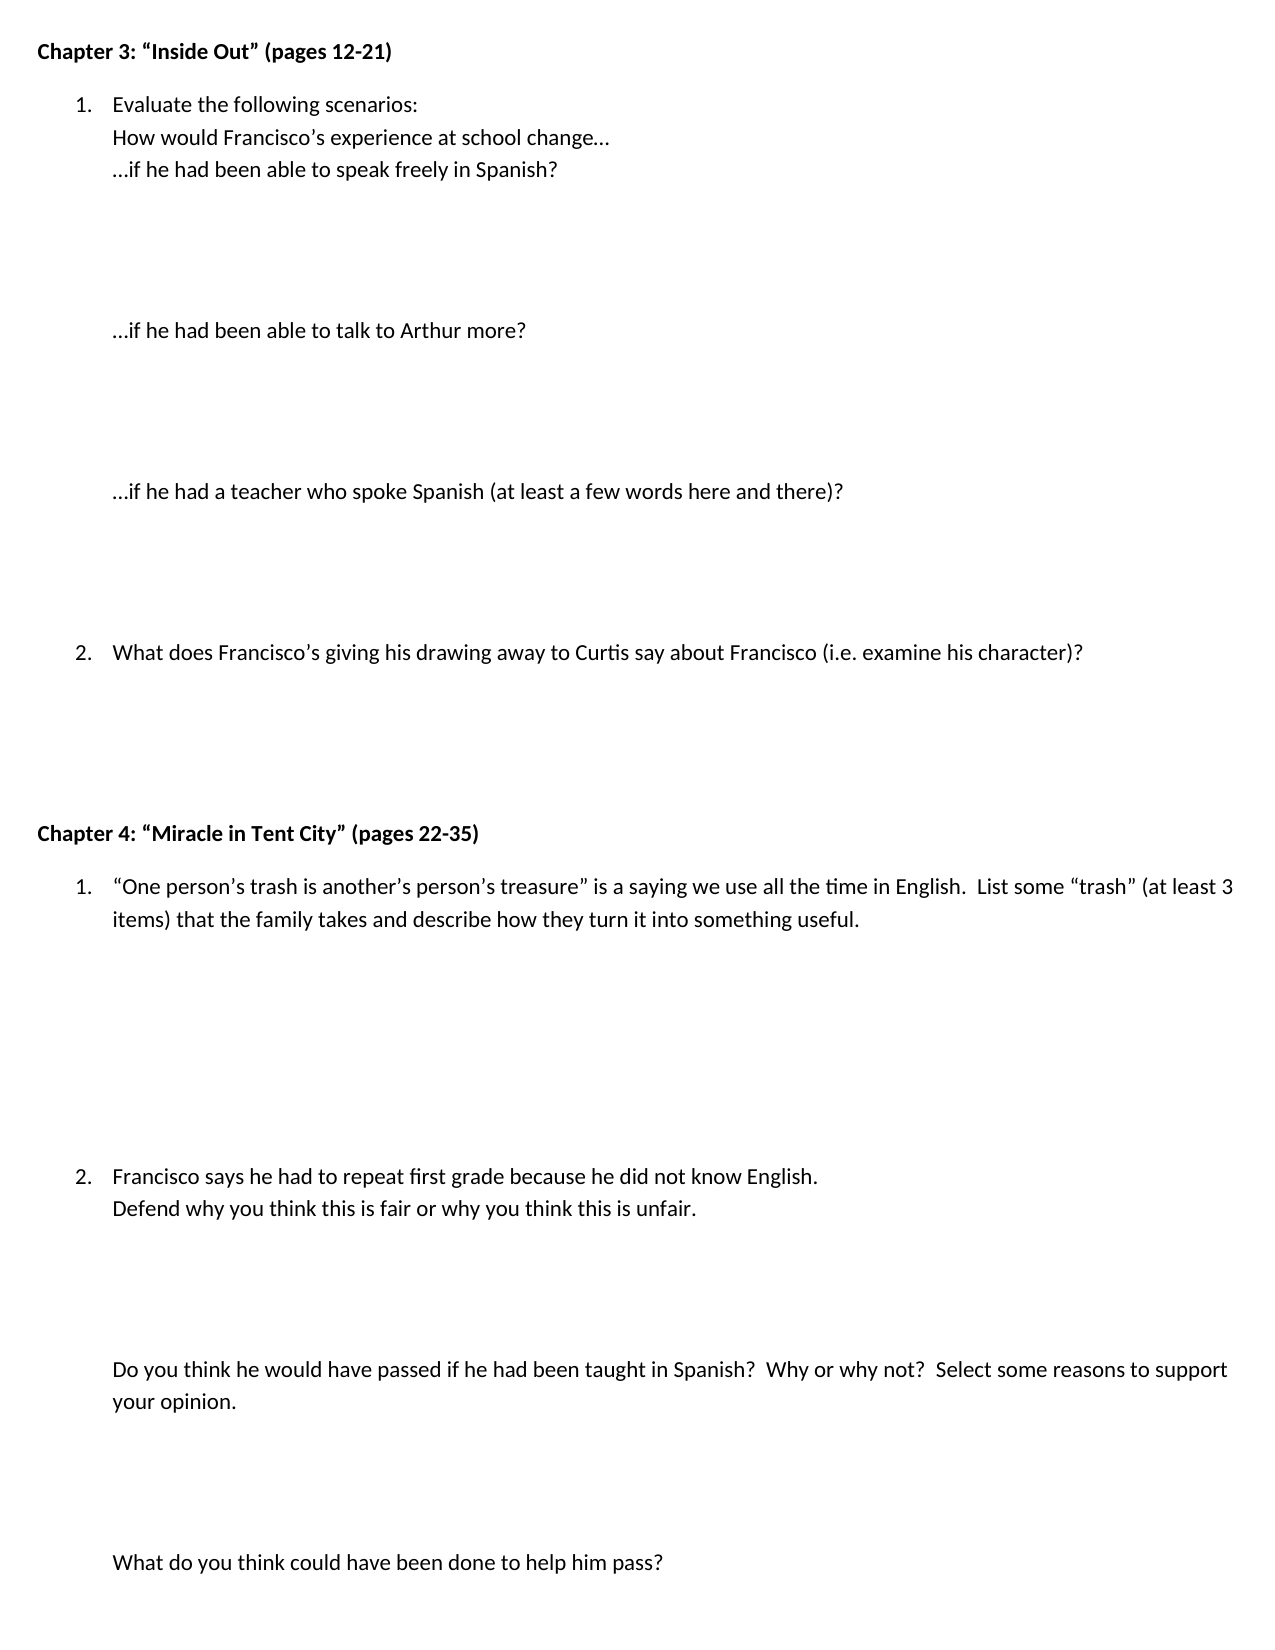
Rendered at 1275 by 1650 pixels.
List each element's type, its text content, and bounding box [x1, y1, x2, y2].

list How would Francisco’s experience at school change… [112, 123, 1237, 151]
list …if he had a teacher who spoke Spanish (at least a few words here and there)? [112, 477, 1237, 505]
list Defend why you think this is fair or why you think this is unfair. [112, 1194, 1237, 1222]
text Chapter 4: “Miracle in Tent City” (pages 22-35) [37, 819, 1237, 847]
text Chapter 3: “Inside Out” (pages 12-21) [37, 37, 1237, 66]
list What does Francisco’s giving his drawing away to Curtis say about Francisco (i.e. examine his character)? [75, 638, 1237, 666]
list …if he had been able to speak freely in Spanish? [112, 155, 1237, 183]
list Evaluate the following scenarios: [75, 91, 1237, 118]
list …if he had been able to talk to Arthur more? [112, 316, 1237, 344]
list Do you think he would have passed if he had been taught in Spanish? Why or why not? Select some reasons to support your opinion. [112, 1355, 1237, 1416]
list “One person’s trash is another’s person’s treasure” is a saying we use all the time in English. List some “trash” (at least 3 items) that the family takes and describe how they turn it into something useful. [75, 872, 1237, 933]
list What do you think could have been done to help him pass? [112, 1548, 1237, 1576]
list Francisco says he had to repeat first grade because he did not know English. [75, 1162, 1237, 1190]
